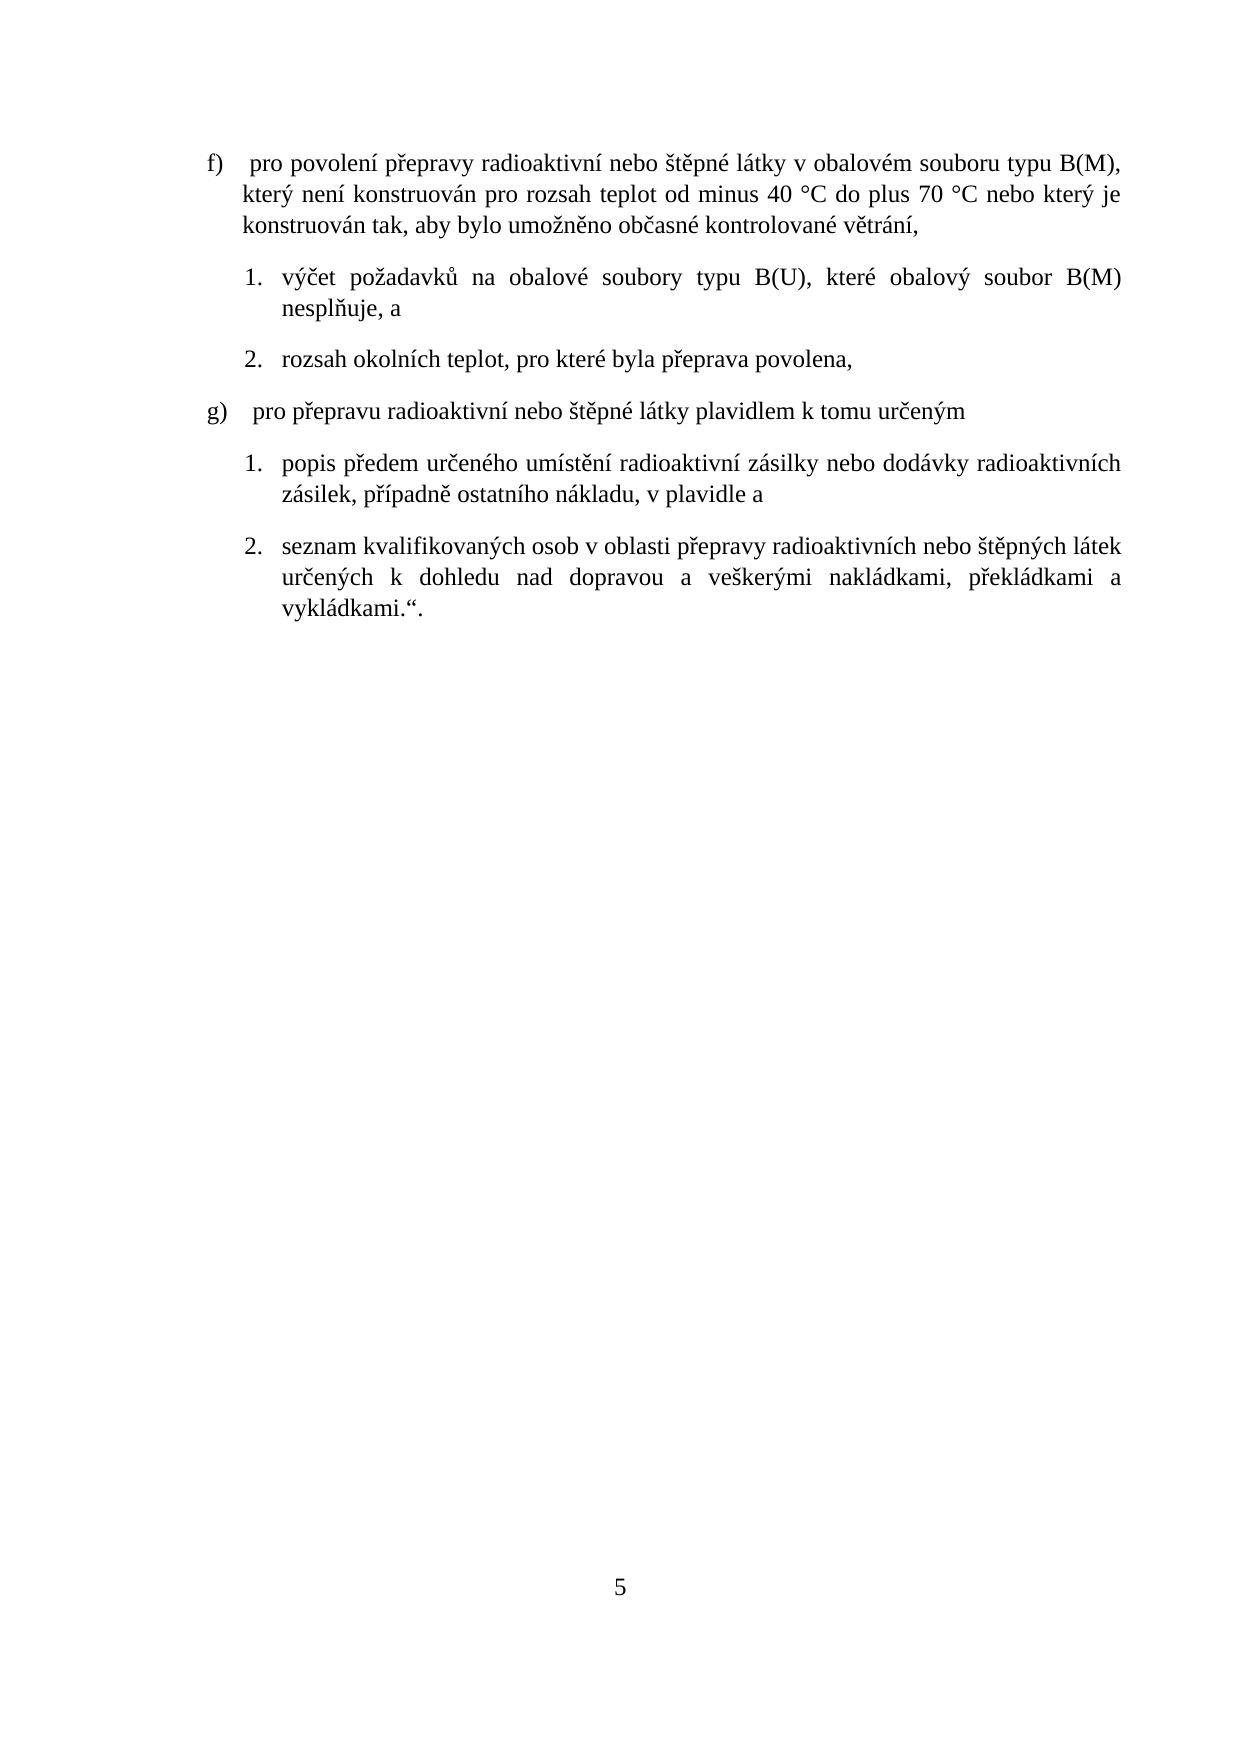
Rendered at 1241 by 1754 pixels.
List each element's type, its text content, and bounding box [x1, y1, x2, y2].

list seznam kvalifikovaných osob v oblasti přepravy radioaktivních nebo štěpných látek určených k dohledu nad dopravou a veškerými nakládkami, překládkami a vykládkami.“. [244, 531, 1122, 622]
text f) pro povolení přepravy radioaktivní nebo štěpné látky v obalovém souboru typu B(M), který není konstruován pro rozsah teplot od minus 40 °C do plus 70 °C nebo který je konstruován tak, aby bylo umožněno občasné kontrolované větrání, [207, 148, 1122, 238]
list popis předem určeného umístění radioaktivní zásilky nebo dodávky radioaktivních zásilek, případně ostatního nákladu, v plavidle a [244, 448, 1122, 508]
list rozsah okolních teplot, pro které byla přeprava povolena, [244, 344, 1122, 373]
text g) pro přepravu radioaktivní nebo štěpné látky plavidlem k tomu určeným [207, 396, 1122, 425]
list výčet požadavků na obalové soubory typu B(U), které obalový soubor B(M) nesplňuje, a [244, 262, 1122, 321]
